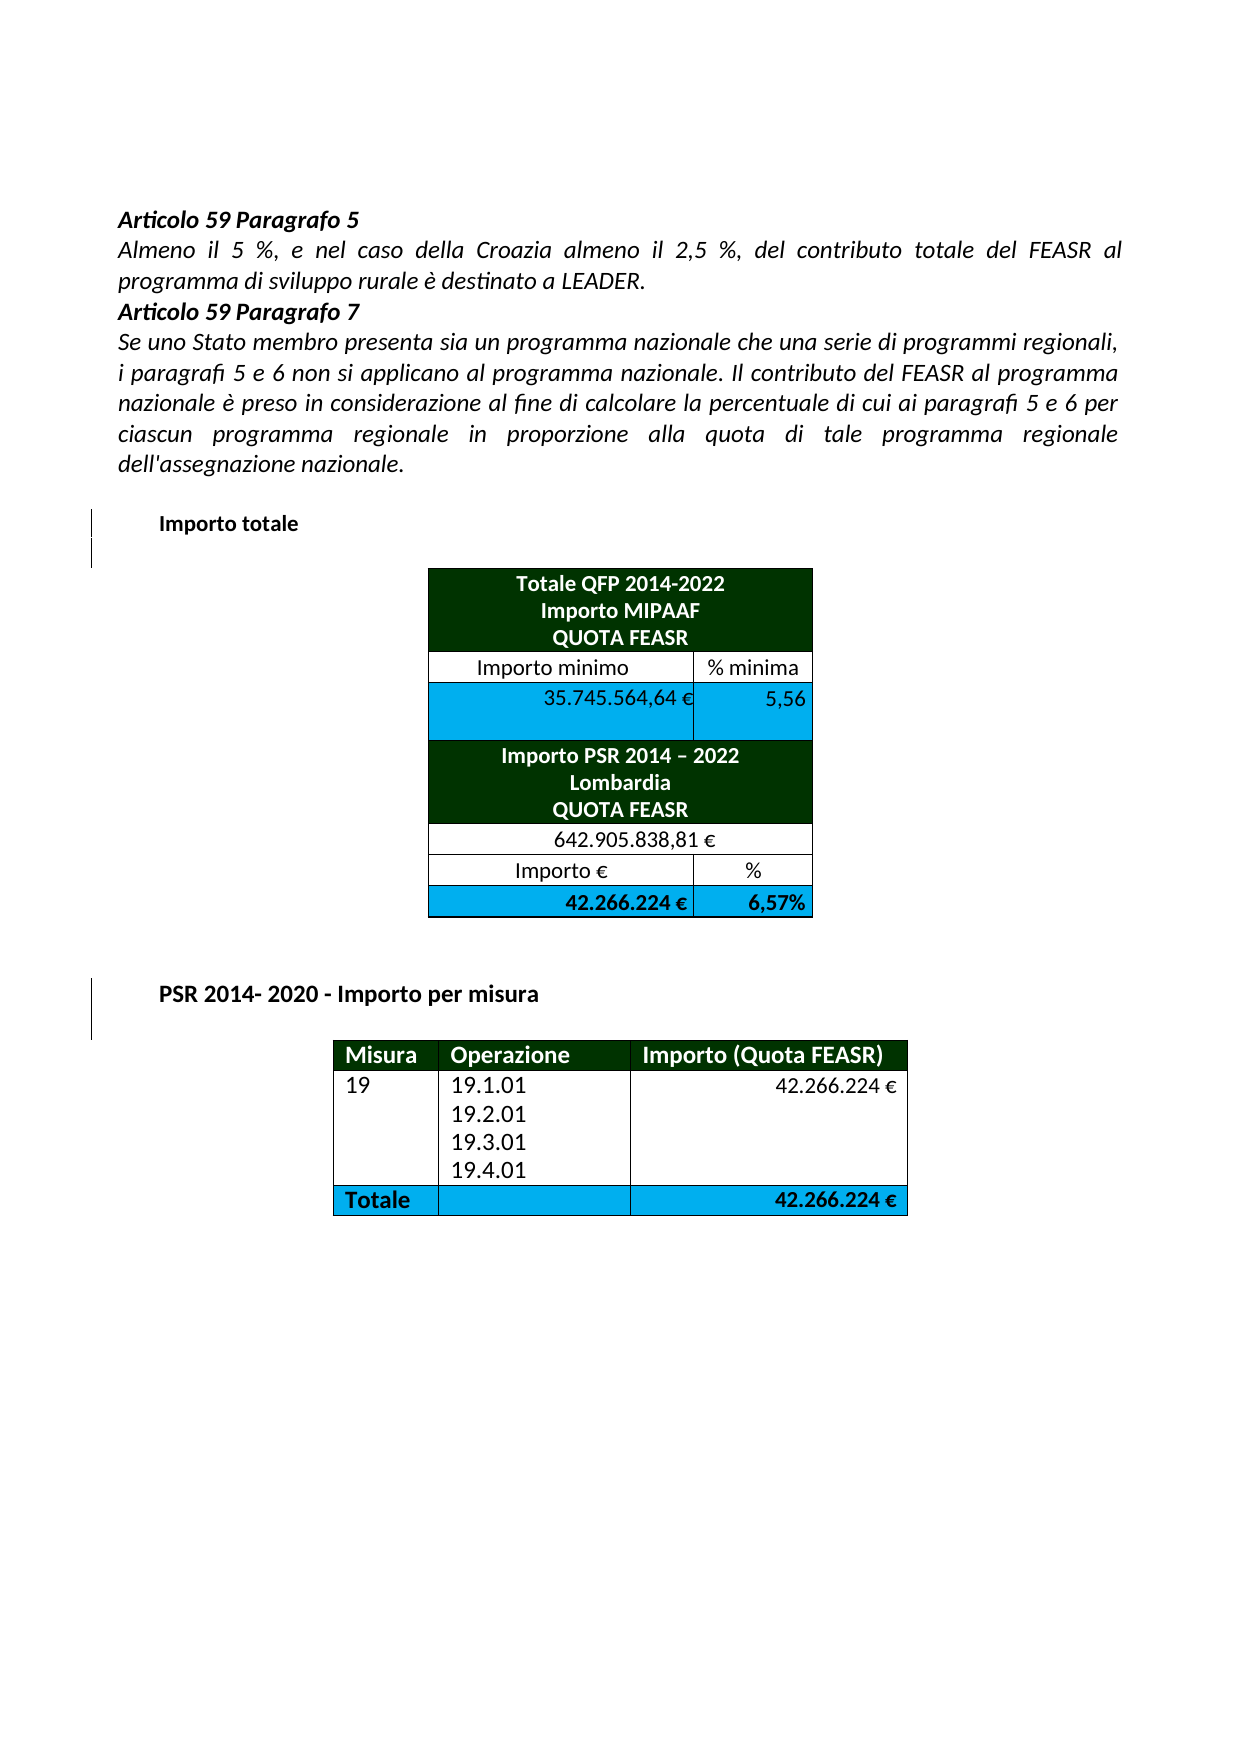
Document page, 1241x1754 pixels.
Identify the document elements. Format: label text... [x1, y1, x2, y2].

table_cell Importo PSR 2014 – 2022 Lombardia QUOTA FEASR [429, 741, 812, 823]
table_cell [439, 1186, 630, 1215]
table_cell 642.905.838,81 € [429, 824, 812, 854]
subtitle Articolo 59 Paragrafo 7 [118, 296, 1134, 326]
subtitle Articolo 59 Paragrafo 5 [118, 204, 1134, 234]
table_header Operazione [439, 1041, 630, 1070]
table_cell 19 [334, 1071, 438, 1185]
table_cell 19.1.01 19.2.01 19.3.01 19.4.01 [439, 1071, 630, 1185]
text PSR 2014- 2020 - Importo per misura [159, 978, 1134, 1009]
table_header Importo (Quota FEASR) [631, 1041, 907, 1070]
table_cell 42.266.224 € [631, 1186, 907, 1215]
table_header Misura [334, 1041, 438, 1070]
table_cell 35.745.564,64 € [429, 683, 693, 740]
text Importo totale [159, 509, 1134, 537]
text Se uno Stato membro presenta sia un programma nazionale che una serie di programmi regionali, i paragrafi 5 e 6 non si applicano al programma nazionale. Il contributo del FEASR al programma nazionale è preso in considerazione al fine di calcolare la percentuale di cui ai paragrafi 5 e 6 per ciascun programma regionale in proporzione alla quota di tale programma regionale dell'assegnazione nazionale. [118, 326, 1122, 479]
table_cell Importo € [429, 855, 693, 885]
table_cell 6,57% [694, 886, 812, 916]
table_cell 42.266.224 € [631, 1071, 907, 1185]
table_cell % minima [694, 652, 812, 682]
table_cell Totale [334, 1186, 438, 1215]
table_cell 5,56 [694, 683, 812, 740]
table_cell % [694, 855, 812, 885]
table_cell 42.266.224 € [429, 886, 693, 916]
table_cell Importo minimo [429, 652, 693, 682]
table_header Totale QFP 2014-2022 Importo MIPAAF QUOTA FEASR [429, 569, 812, 651]
text Almeno il 5 %, e nel caso della Croazia almeno il 2,5 %, del contributo totale del FEASR al programma di sviluppo rurale è destinato a LEADER. [118, 234, 1122, 296]
